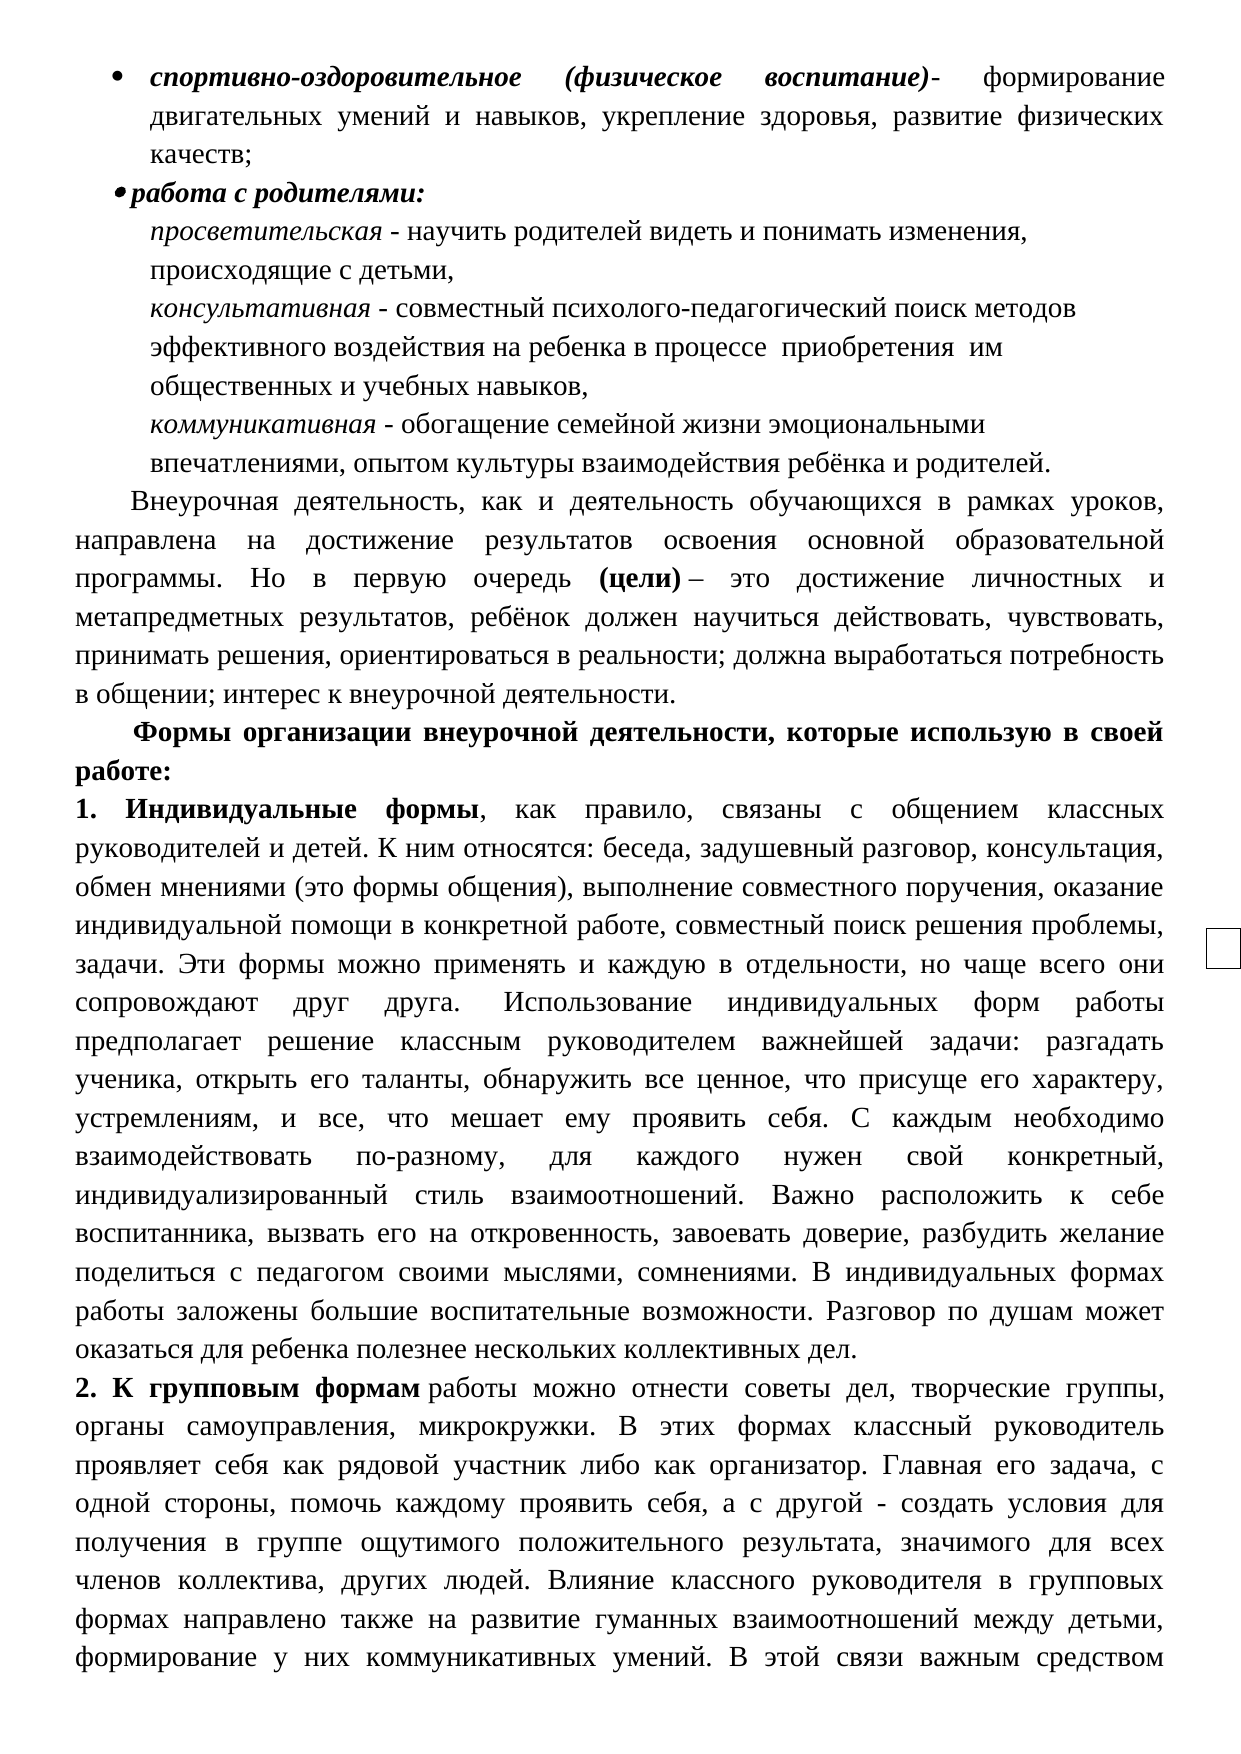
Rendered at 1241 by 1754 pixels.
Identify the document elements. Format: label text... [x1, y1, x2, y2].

list просветительская - научить родителей видеть и понимать изменения, происходящие с детьми, [150, 213, 1165, 286]
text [75, 1370, 1165, 1673]
list спортивно-оздоровительное (физическое воспитание)- формирование двигательных умений и навыков, укрепление здоровья, развитие физических качеств; [112, 59, 1165, 170]
list коммуникативная - обогащение семейной жизни эмоциональными впечатлениями, опытом культуры взаимодействия ребёнка и родителей. [150, 406, 1165, 478]
text Внеурочная деятельность, как и деятельность обучающихся в рамках уроков, направлена на достижение результатов освоения основной образовательной программы. Но в первую очередь (цели) – это достижение личностных и метапредметных результатов, ребёнок должен научиться действовать, чувствовать, принимать решения, ориентироваться в реальности; должна выработаться потребность в общении; интерес к внеурочной деятельности. [75, 483, 1165, 709]
list консультативная - совместный психолого-педагогический поиск методов эффективного воздействия на ребенка в процессе приобретения им общественных и учебных навыков, [150, 291, 1165, 401]
table_header [1207, 929, 1240, 968]
text 1. Индивидуальные формы, как правило, связаны с общением классных руководителей и детей. К ним относятся: беседа, задушевный разговор, консультация, обмен мнениями (это формы общения), выполнение совместного поручения, оказание индивидуальной помощи в конкретной работе, совместный поиск решения проблемы, задачи. Эти формы можно применять и каждую в отдельности, но чаще всего они сопровождают друг друга. Использование индивидуальных форм работы предполагает решение классным руководителем важнейшей задачи: разгадать ученика, открыть его таланты, обнаружить все ценное, что присуще его характеру, устремлениям, и все, что мешает ему проявить себя. С каждым необходимо взаимодействовать по-разному, для каждого нужен свой конкретный, индивидуализированный стиль взаимоотношений. Важно расположить к себе воспитанника, вызвать его на откровенность, завоевать доверие, разбудить желание поделиться с педагогом своими мыслями, сомнениями. В индивидуальных формах работы заложены большие воспитательные возможности. Разговор по душам может оказаться для ребенка полезнее нескольких коллективных дел. [75, 792, 1165, 1365]
list работа с родителями: [112, 175, 1165, 208]
text Формы организации внеурочной деятельности, которые использую в своей работе: [75, 714, 1165, 787]
